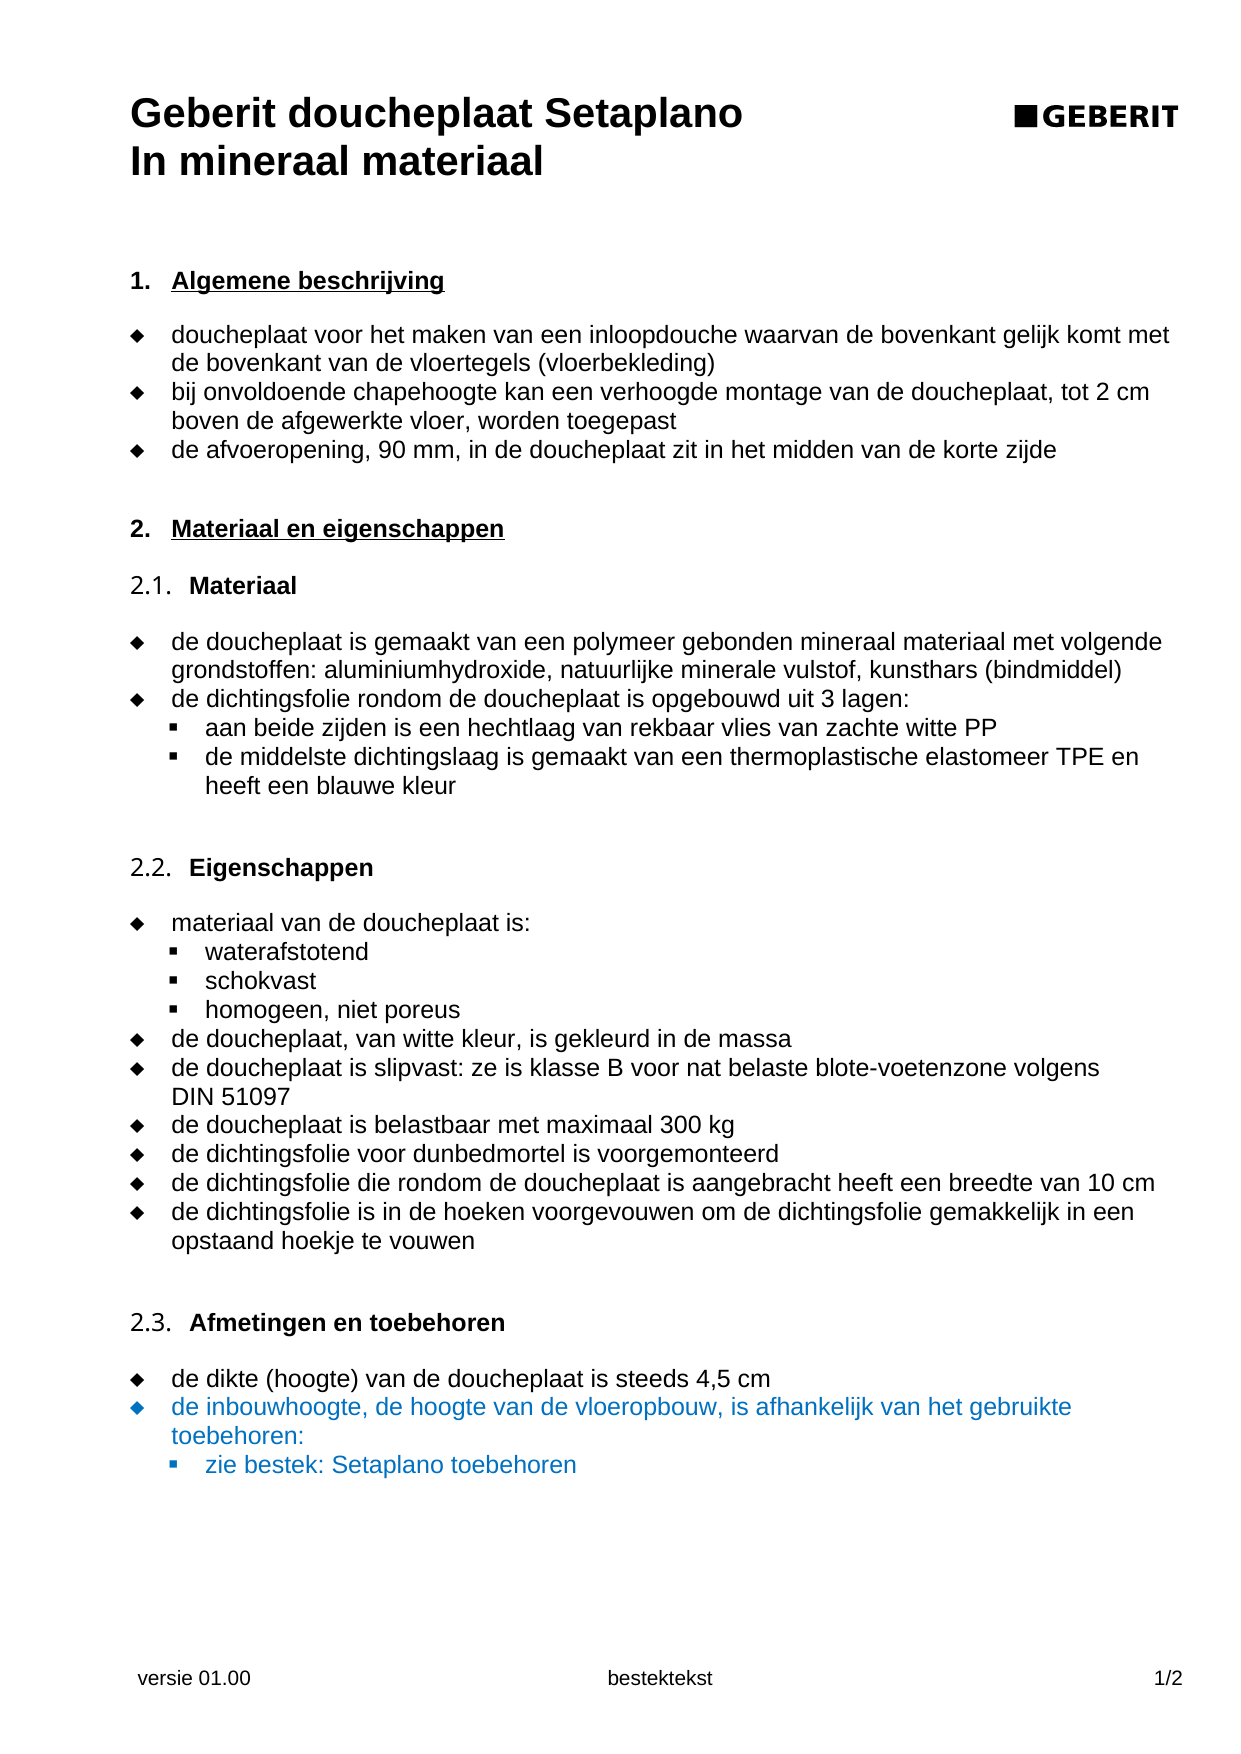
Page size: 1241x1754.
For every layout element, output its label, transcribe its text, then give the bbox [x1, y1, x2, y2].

subtitle Algemene beschrijving [130, 266, 1175, 294]
text de dichtingsfolie voor dunbedmortel is voorgemonteerd [130, 1139, 1175, 1168]
text de dikte (hoogte) van de doucheplaat is steeds 4,5 cm [130, 1363, 1175, 1392]
text waterafstotend [167, 937, 1175, 966]
text de afvoeropening, 90 mm, in de doucheplaat zit in het midden van de korte zijde [130, 435, 1175, 464]
picture [1014, 104, 1179, 128]
subtitle Eigenschappen [130, 849, 1175, 883]
text doucheplaat voor het maken van een inloopdouche waarvan de bovenkant gelijk komt met de bovenkant van de vloertegels (vloerbekleding) [130, 319, 1175, 377]
text de doucheplaat is gemaakt van een polymeer gebonden mineraal materiaal met volgende grondstoffen: aluminiumhydroxide, natuurlijke minerale vulstof, kunsthars (bindmiddel) [130, 626, 1175, 684]
text de dichtingsfolie die rondom de doucheplaat is aangebracht heeft een breedte van 10 cm [130, 1168, 1175, 1197]
text de inbouwhoogte, de hoogte van de vloeropbouw, is afhankelijk van het gebruikte toebehoren: [130, 1392, 1175, 1450]
text de middelste dichtingslaag is gemaakt van een thermoplastische elastomeer TPE en heeft een blauwe kleur [167, 742, 1175, 799]
text de doucheplaat is belastbaar met maximaal 300 kg [130, 1110, 1175, 1139]
subtitle Afmetingen en toebehoren [130, 1304, 1175, 1338]
text schokvast [167, 966, 1175, 995]
text de doucheplaat, van witte kleur, is gekleurd in de massa [130, 1024, 1175, 1053]
text homogeen, niet poreus [167, 995, 1175, 1024]
text zie bestek: Setaplano toebehoren [167, 1450, 1175, 1479]
text de doucheplaat is slipvast: ze is klasse B voor nat belaste blote-voetenzone volgens DIN 51097 [130, 1053, 1175, 1110]
text de dichtingsfolie is in de hoeken voorgevouwen om de dichtingsfolie gemakkelijk in een opstaand hoekje te vouwen [130, 1197, 1175, 1254]
subtitle Materiaal en eigenschappen [130, 514, 1175, 542]
text aan beide zijden is een hechtlaag van rekbaar vlies van zachte witte PP [167, 713, 1175, 742]
subtitle Materiaal [130, 567, 1175, 601]
text bij onvoldoende chapehoogte kan een verhoogde montage van de doucheplaat, tot 2 cm boven de afgewerkte vloer, worden toegepast [130, 377, 1175, 435]
text materiaal van de doucheplaat is: [130, 908, 1175, 937]
text de dichtingsfolie rondom de doucheplaat is opgebouwd uit 3 lagen: [130, 684, 1175, 713]
